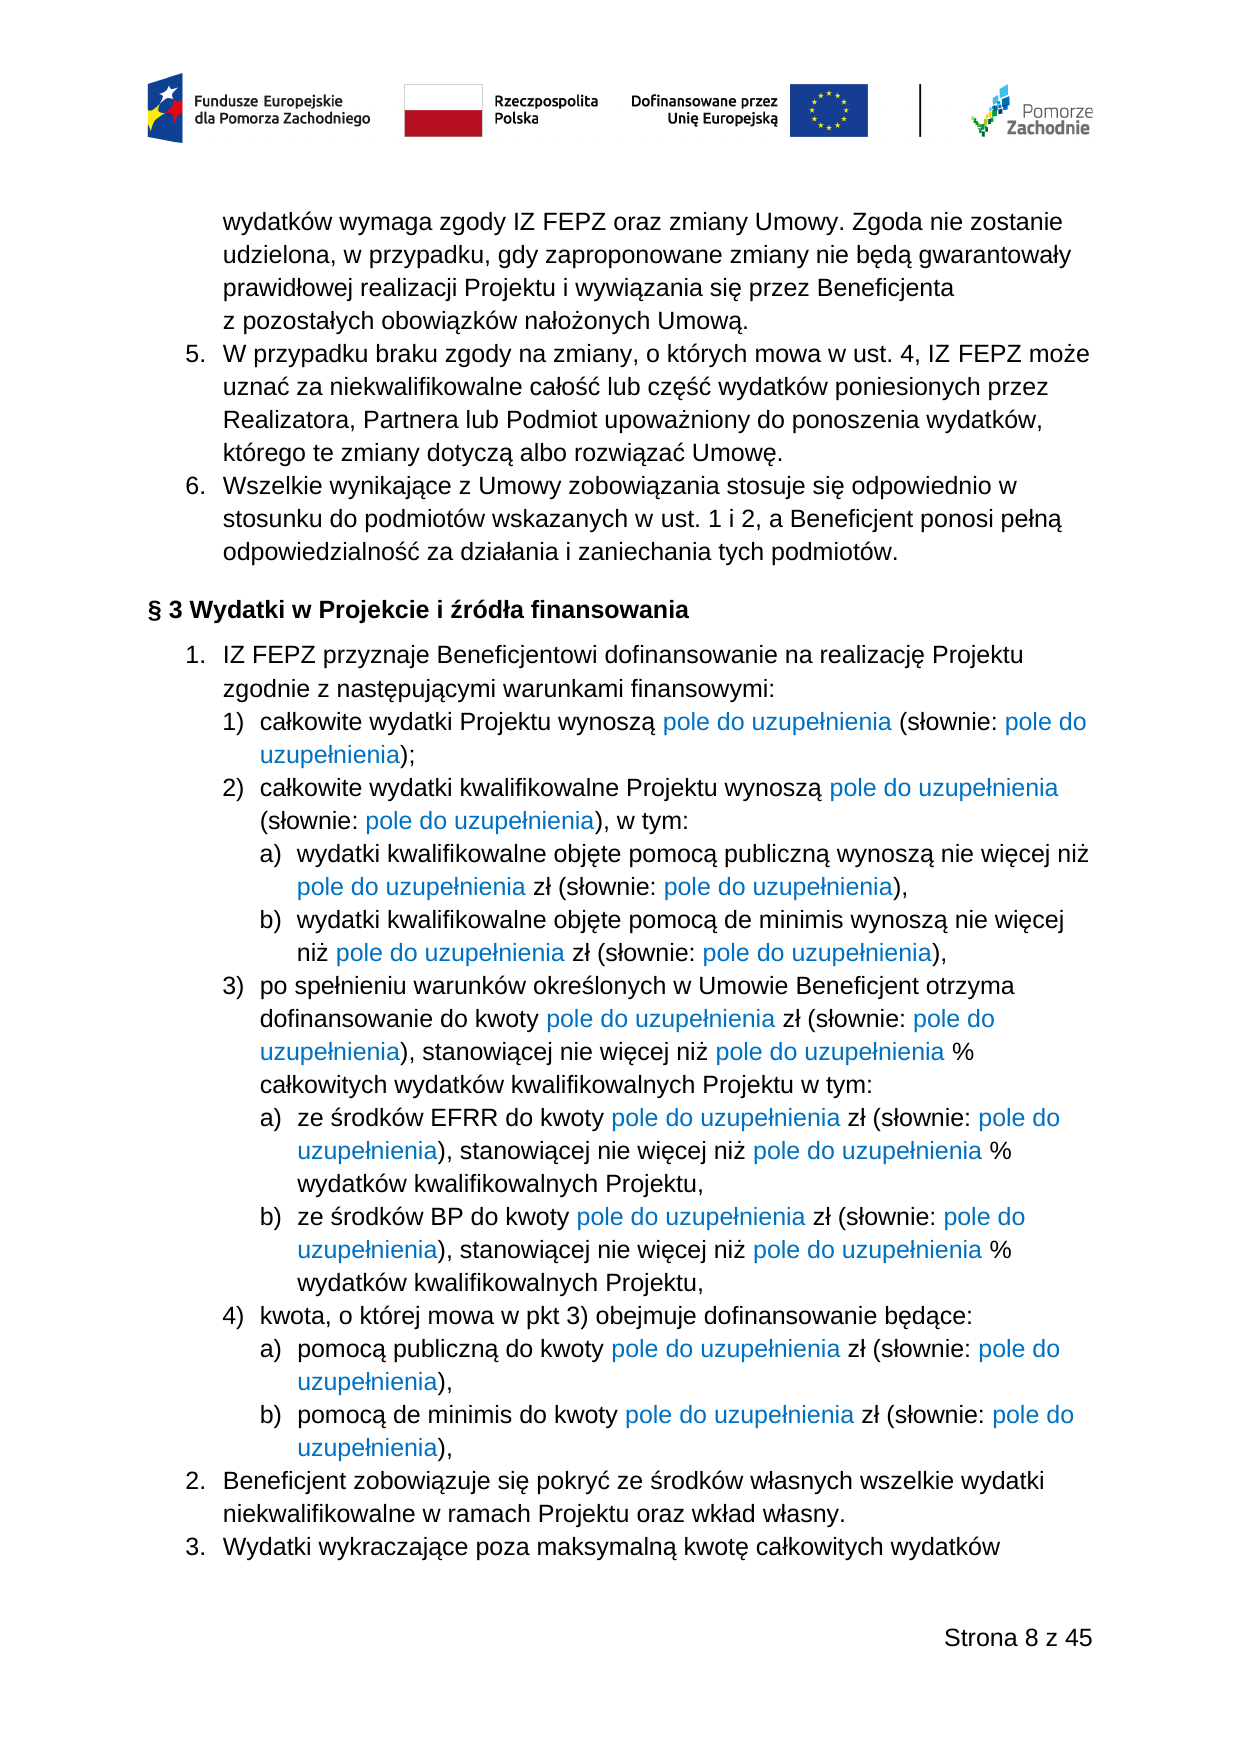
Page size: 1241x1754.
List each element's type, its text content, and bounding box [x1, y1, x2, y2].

text Wszelkie wynikające z Umowy zobowiązania stosuje się odpowiednio w stosunku do podmiotów wskazanych w ust. 1 i 2, a Beneficjent ponosi pełną odpowiedzialność za działania i zaniechania tych podmiotów. [185, 471, 1092, 566]
list całkowite wydatki Projektu wynoszą (słownie: ); [222, 707, 1092, 768]
picture [147, 73, 1093, 143]
text po spełnieniu warunków określonych w Umowie Beneficjent otrzyma dofinansowanie do kwoty zł (słownie: ), stanowiącej nie więcej niż % całkowitych wydatków kwalifikowalnych Projektu w tym: [222, 971, 1092, 1098]
text całkowite wydatki kwalifikowalne Projektu wynoszą (słownie: ), w tym: [222, 773, 1092, 834]
list IZ FEPZ przyznaje Beneficjentowi dofinansowanie na realizację Projektu zgodnie z następującymi warunkami finansowymi: [185, 641, 1092, 702]
subtitle § 3 Wydatki w Projekcie i źródła finansowania [148, 595, 1092, 624]
text wydatki kwalifikowalne objęte pomocą publiczną wynoszą nie więcej niż zł (słownie: ), [259, 839, 1092, 900]
list ze środków EFRR do kwoty zł (słownie: ), stanowiącej nie więcej niż % wydatków kwalifikowalnych Projektu, [259, 1103, 1092, 1198]
text kwota, o której mowa w pkt 3) obejmuje dofinansowanie będące: [222, 1301, 1092, 1330]
text Beneficjent zobowiązuje się pokryć ze środków własnych wszelkie wydatki niekwalifikowalne w ramach Projektu oraz wkład własny. [185, 1466, 1092, 1528]
list pomocą de minimis do kwoty zł (słownie: ), [259, 1400, 1092, 1462]
list pomocą publiczną do kwoty zł (słownie: ), [259, 1334, 1092, 1396]
text wydatki kwalifikowalne objęte pomocą de minimis wynoszą nie więcej niż zł (słownie: ), [259, 905, 1092, 966]
text W przypadku braku zgody na zmiany, o których mowa w ust. 4, IZ FEPZ może uznać za niekwalifikowalne całość lub część wydatków poniesionych przez Realizatora, Partnera lub Podmiot upoważniony do ponoszenia wydatków, którego te zmiany dotyczą albo rozwiązać Umowę. [185, 339, 1092, 467]
list ze środków BP do kwoty zł (słownie: ), stanowiącej nie więcej niż % wydatków kwalifikowalnych Projektu, [259, 1202, 1092, 1297]
